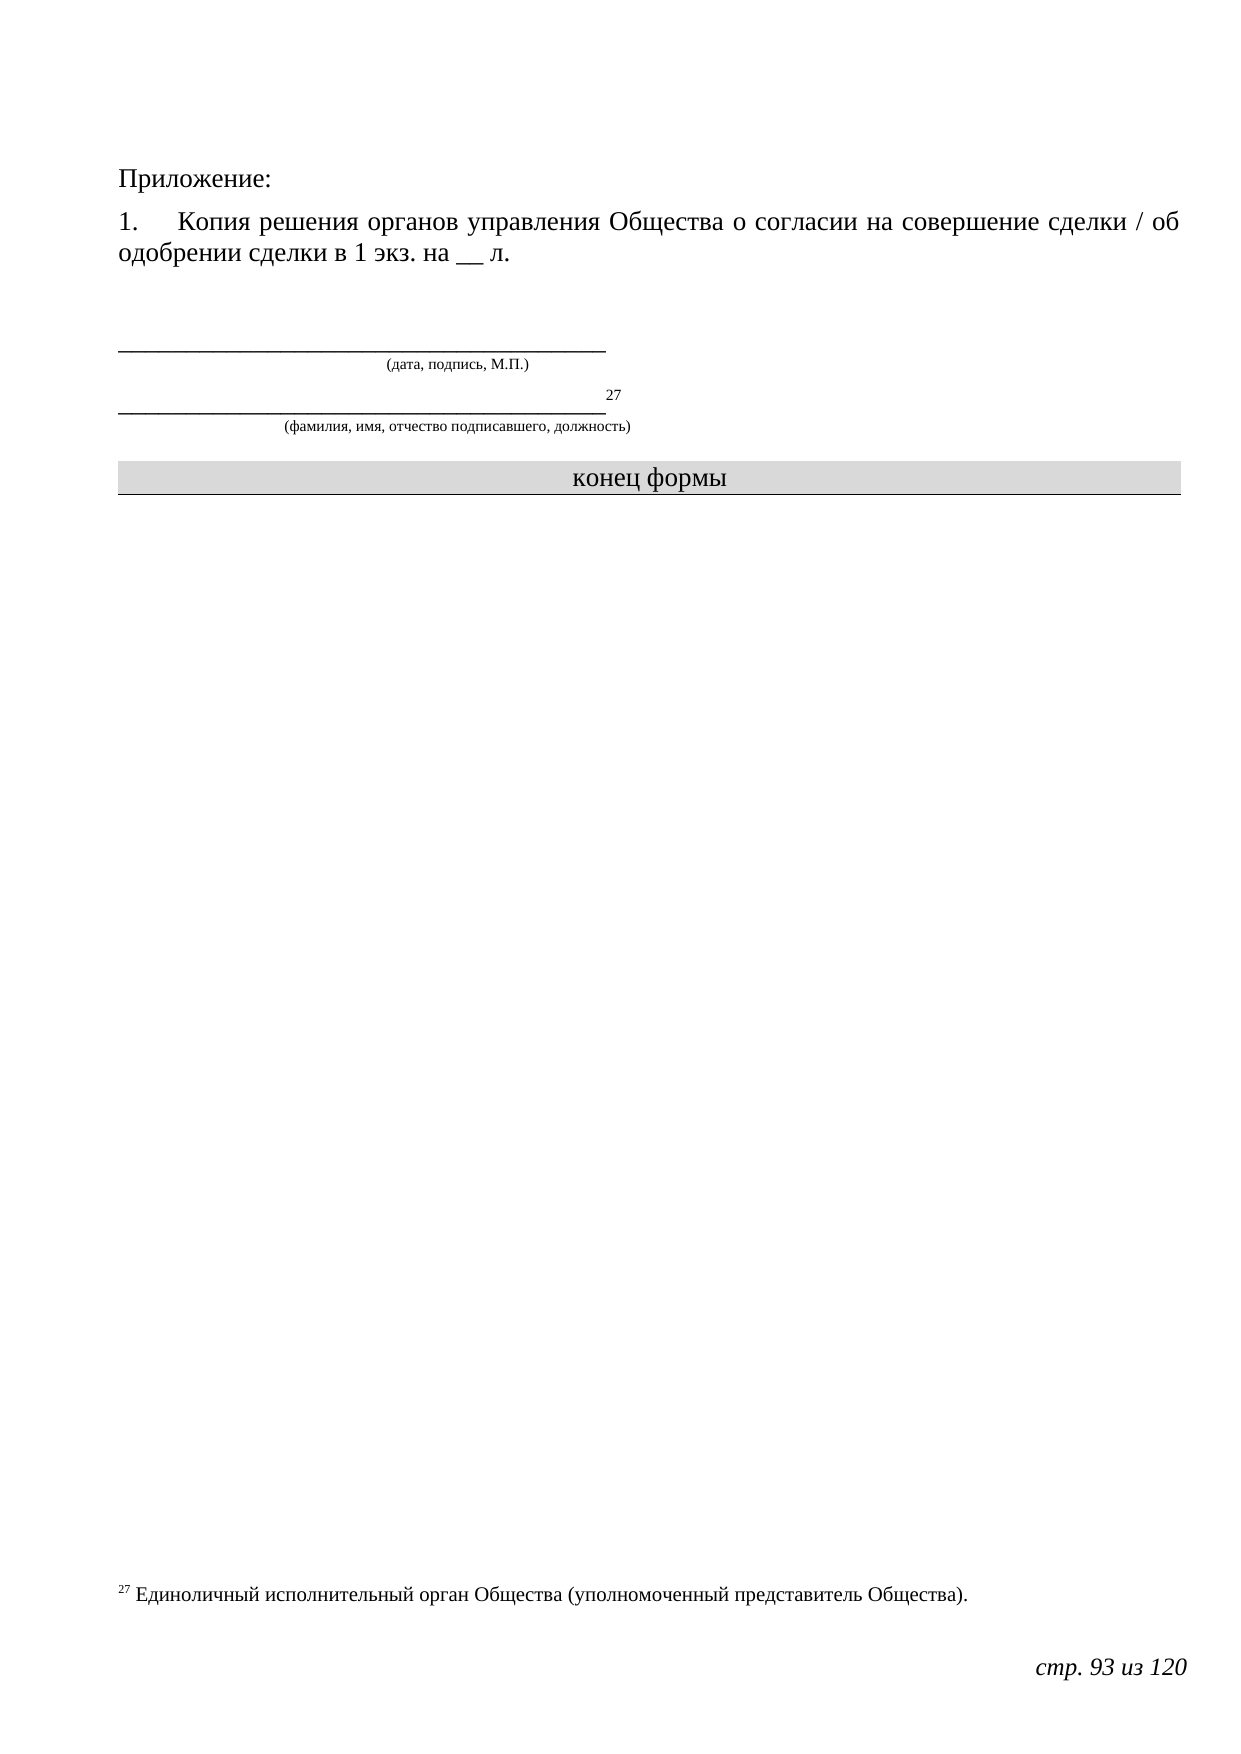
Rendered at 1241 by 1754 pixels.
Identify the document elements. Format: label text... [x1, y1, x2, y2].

text 1. Копия решения органов управления Общества о согласии на совершение сделки / об одобрении сделки в 1 экз. на __ л. [118, 205, 1181, 268]
text конец формы [118, 461, 1181, 494]
text ____________________________________ [118, 324, 1181, 355]
text ____________________________________ [118, 386, 1181, 417]
text (фамилия, имя, отчество подписавшего, должность) [118, 417, 797, 448]
text (дата, подпись, М.П.) [118, 355, 797, 386]
text Приложение: [118, 162, 1181, 193]
